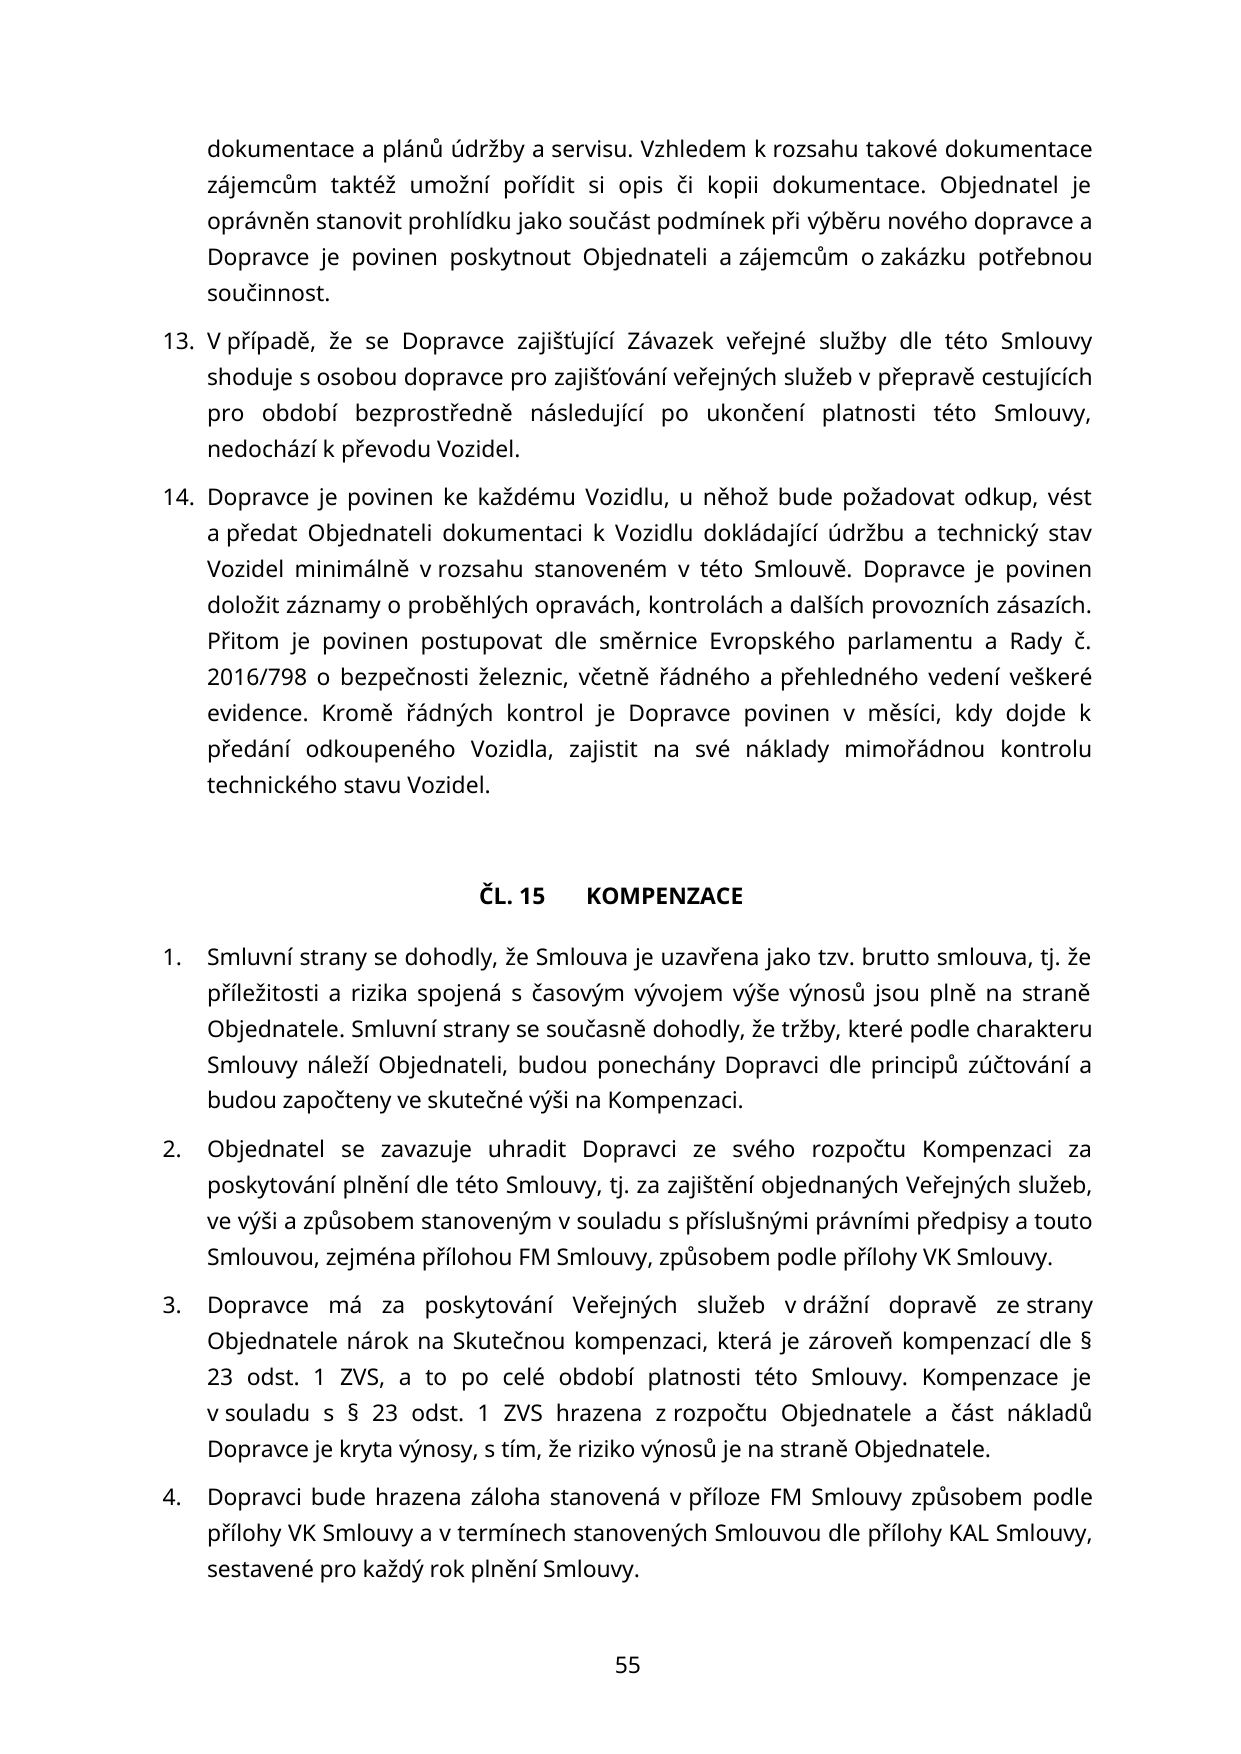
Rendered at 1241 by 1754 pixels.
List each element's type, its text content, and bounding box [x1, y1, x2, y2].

list Objednatel se zavazuje uhradit Dopravci ze svého rozpočtu Kompenzaci za poskytování plnění dle této Smlouvy, tj. za zajištění objednaných Veřejných služeb, ve výši a způsobem stanoveným v souladu s příslušnými právními předpisy a touto Smlouvou, zejména přílohou FM Smlouvy, způsobem podle přílohy VK Smlouvy. [162, 1133, 1093, 1272]
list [162, 133, 1093, 308]
subtitle KOMPENZACE [162, 880, 1093, 911]
list Smluvní strany se dohodly, že Smlouva je uzavřena jako tzv. brutto smlouva, tj. že příležitosti a rizika spojená s časovým vývojem výše výnosů jsou plně na straně Objednatele. Smluvní strany se současně dohodly, že tržby, které podle charakteru Smlouvy náleží Objednateli, budou ponechány Dopravci dle principů zúčtování a budou započteny ve skutečné výši na Kompenzaci. [162, 941, 1093, 1116]
list Dopravce je povinen ke každému Vozidlu, u něhož bude požadovat odkup, vést a předat Objednateli dokumentaci k Vozidlu dokládající údržbu a technický stav Vozidel minimálně v rozsahu stanoveném v této Smlouvě. Dopravce je povinen doložit záznamy o proběhlých opravách, kontrolách a dalších provozních zásazích. Přitom je povinen postupovat dle směrnice Evropského parlamentu a Rady č. 2016/798 o bezpečnosti železnic, včetně řádného a přehledného vedení veškeré evidence. Kromě řádných kontrol je Dopravce povinen v měsíci, kdy dojde k předání odkoupeného Vozidla, zajistit na své náklady mimořádnou kontrolu technického stavu Vozidel. [162, 481, 1093, 800]
list Dopravce má za poskytování Veřejných služeb v drážní dopravě ze strany Objednatele nárok na Skutečnou kompenzaci, která je zároveň kompenzací dle § 23 odst. 1 ZVS, a to po celé období platnosti této Smlouvy. Kompenzace je v souladu s § 23 odst. 1 ZVS hrazena z rozpočtu Objednatele a část nákladů Dopravce je kryta výnosy, s tím, že riziko výnosů je na straně Objednatele. [162, 1289, 1093, 1464]
list V případě, že se Dopravce zajišťující Závazek veřejné služby dle této Smlouvy shoduje s osobou dopravce pro zajišťování veřejných služeb v přepravě cestujících pro období bezprostředně následující po ukončení platnosti této Smlouvy, nedochází k převodu Vozidel. [162, 325, 1093, 464]
list Dopravci bude hrazena záloha stanovená v příloze FM Smlouvy způsobem podle přílohy VK Smlouvy a v termínech stanovených Smlouvou dle přílohy KAL Smlouvy, sestavené pro každý rok plnění Smlouvy. [162, 1481, 1093, 1584]
